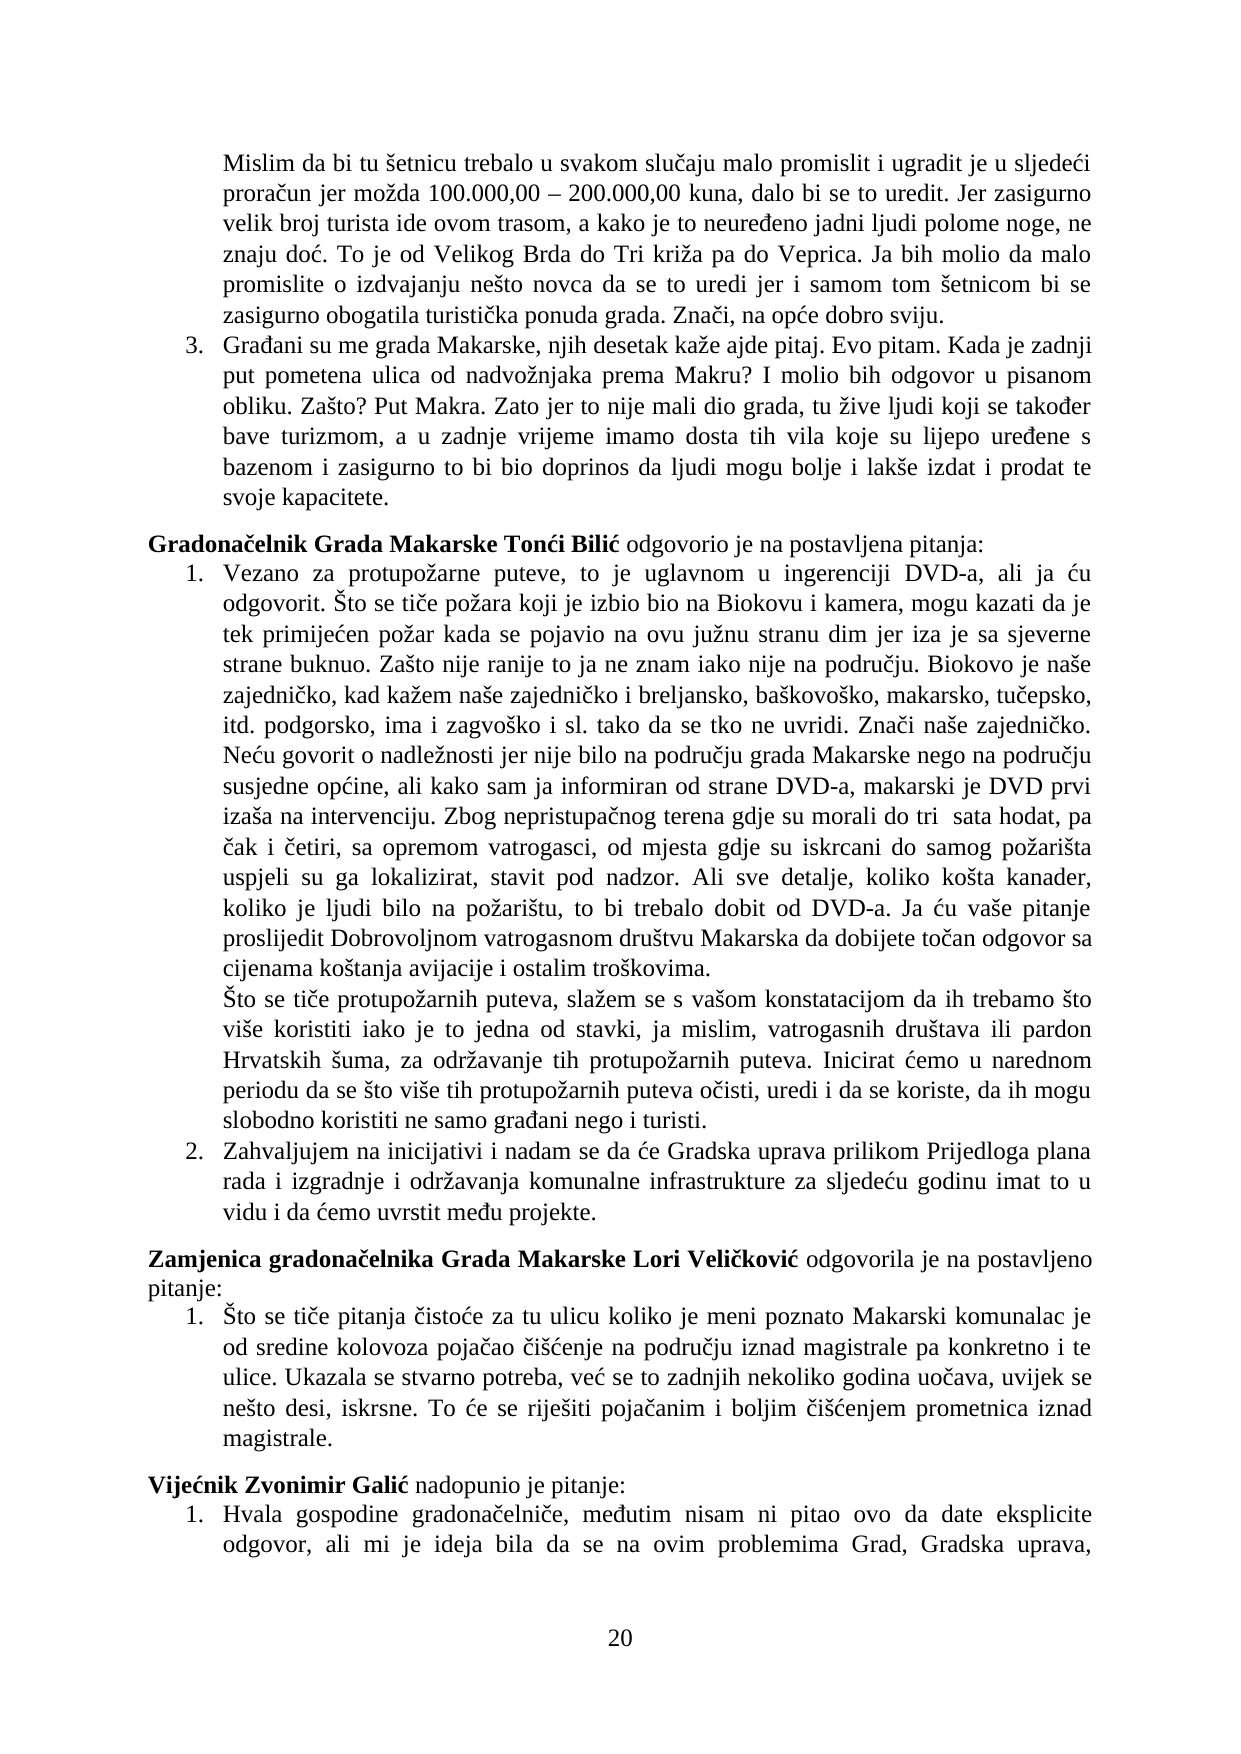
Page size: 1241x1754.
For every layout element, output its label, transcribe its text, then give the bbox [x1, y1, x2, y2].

list Zahvaljujem na inicijativi i nadam se da će Gradska uprava prilikom Prijedloga plana rada i izgradnje i održavanja komunalne infrastrukture za sljedeću godinu imat to u vidu i da ćemo uvrstit među projekte. [185, 1136, 1093, 1226]
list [185, 148, 1093, 328]
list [185, 1499, 1093, 1558]
list Građani su me grada Makarske, njih desetak kaže ajde pitaj. Evo pitam. Kada je zadnji put pometena ulica od nadvožnjaka prema Makru? I molio bih odgovor u pisanom obliku. Zašto? Put Makra. Zato jer to nije mali dio grada, tu žive ljudi koji se također bave turizmom, a u zadnje vrijeme imamo dosta tih vila koje su lijepo uređene s bazenom i zasigurno to bi bio doprinos da ljudi mogu bolje i lakše izdat i prodat te svoje kapacitete. [185, 330, 1093, 511]
text Zamjenica gradonačelnika Grada Makarske Lori Veličković odgovorila je na postavljeno pitanje: [148, 1244, 1093, 1301]
list Vezano za protupožarne puteve, to je uglavnom u ingerenciji DVD-a, ali ja ću odgovorit. Što se tiče požara koji je izbio bio na Biokovu i kamera, mogu kazati da je tek primijećen požar kada se pojavio na ovu južnu stranu dim jer iza je sa sjeverne strane buknuo. Zašto nije ranije to ja ne znam iako nije na području. Biokovo je naše zajedničko, kad kažem naše zajedničko i breljansko, baškovoško, makarsko, tučepsko, itd. podgorsko, ima i zagvoško i sl. tako da se tko ne uvridi. Znači naše zajedničko. Neću govorit o nadležnosti jer nije bilo na području grada Makarske nego na području susjedne općine, ali kako sam ja informiran od strane DVD-a, makarski je DVD prvi izaša na intervenciju. Zbog nepristupačnog terena gdje su morali do tri sata hodat, pa čak i četiri, sa opremom vatrogasci, od mjesta gdje su iskrcani do samog požarišta uspjeli su ga lokalizirat, stavit pod nadzor. Ali sve detalje, koliko košta kanader, koliko je ljudi bilo na požarištu, to bi trebalo dobit od DVD-a. Ja ću vaše pitanje proslijedit Dobrovoljnom vatrogasnom društvu Makarska da dobijete točan odgovor sa cijenama koštanja avijacije i ostalim troškovima. [185, 558, 1093, 982]
list Što se tiče protupožarnih puteva, slažem se s vašom konstatacijom da ih trebamo što više koristiti iako je to jedna od stavki, ja mislim, vatrogasnih društava ili pardon Hrvatskih šuma, za održavanje tih protupožarnih puteva. Inicirat ćemo u narednom periodu da se što više tih protupožarnih puteva očisti, uredi i da se koriste, da ih mogu slobodno koristiti ne samo građani nego i turisti. [223, 984, 1093, 1134]
list Što se tiče pitanja čistoće za tu ulicu koliko je meni poznato Makarski komunalac je od sredine kolovoza pojačao čišćenje na području iznad magistrale pa konkretno i te ulice. Ukazala se stvarno potreba, već se to zadnjih nekoliko godina uočava, uvijek se nešto desi, iskrsne. To će se riješiti pojačanim i boljim čišćenjem prometnica iznad magistrale. [185, 1301, 1093, 1452]
text Vijećnik Zvonimir Galić nadopunio je pitanje: [148, 1470, 1093, 1499]
text Gradonačelnik Grada Makarske Tonći Bilić odgovorio je na postavljena pitanja: [148, 529, 1093, 558]
